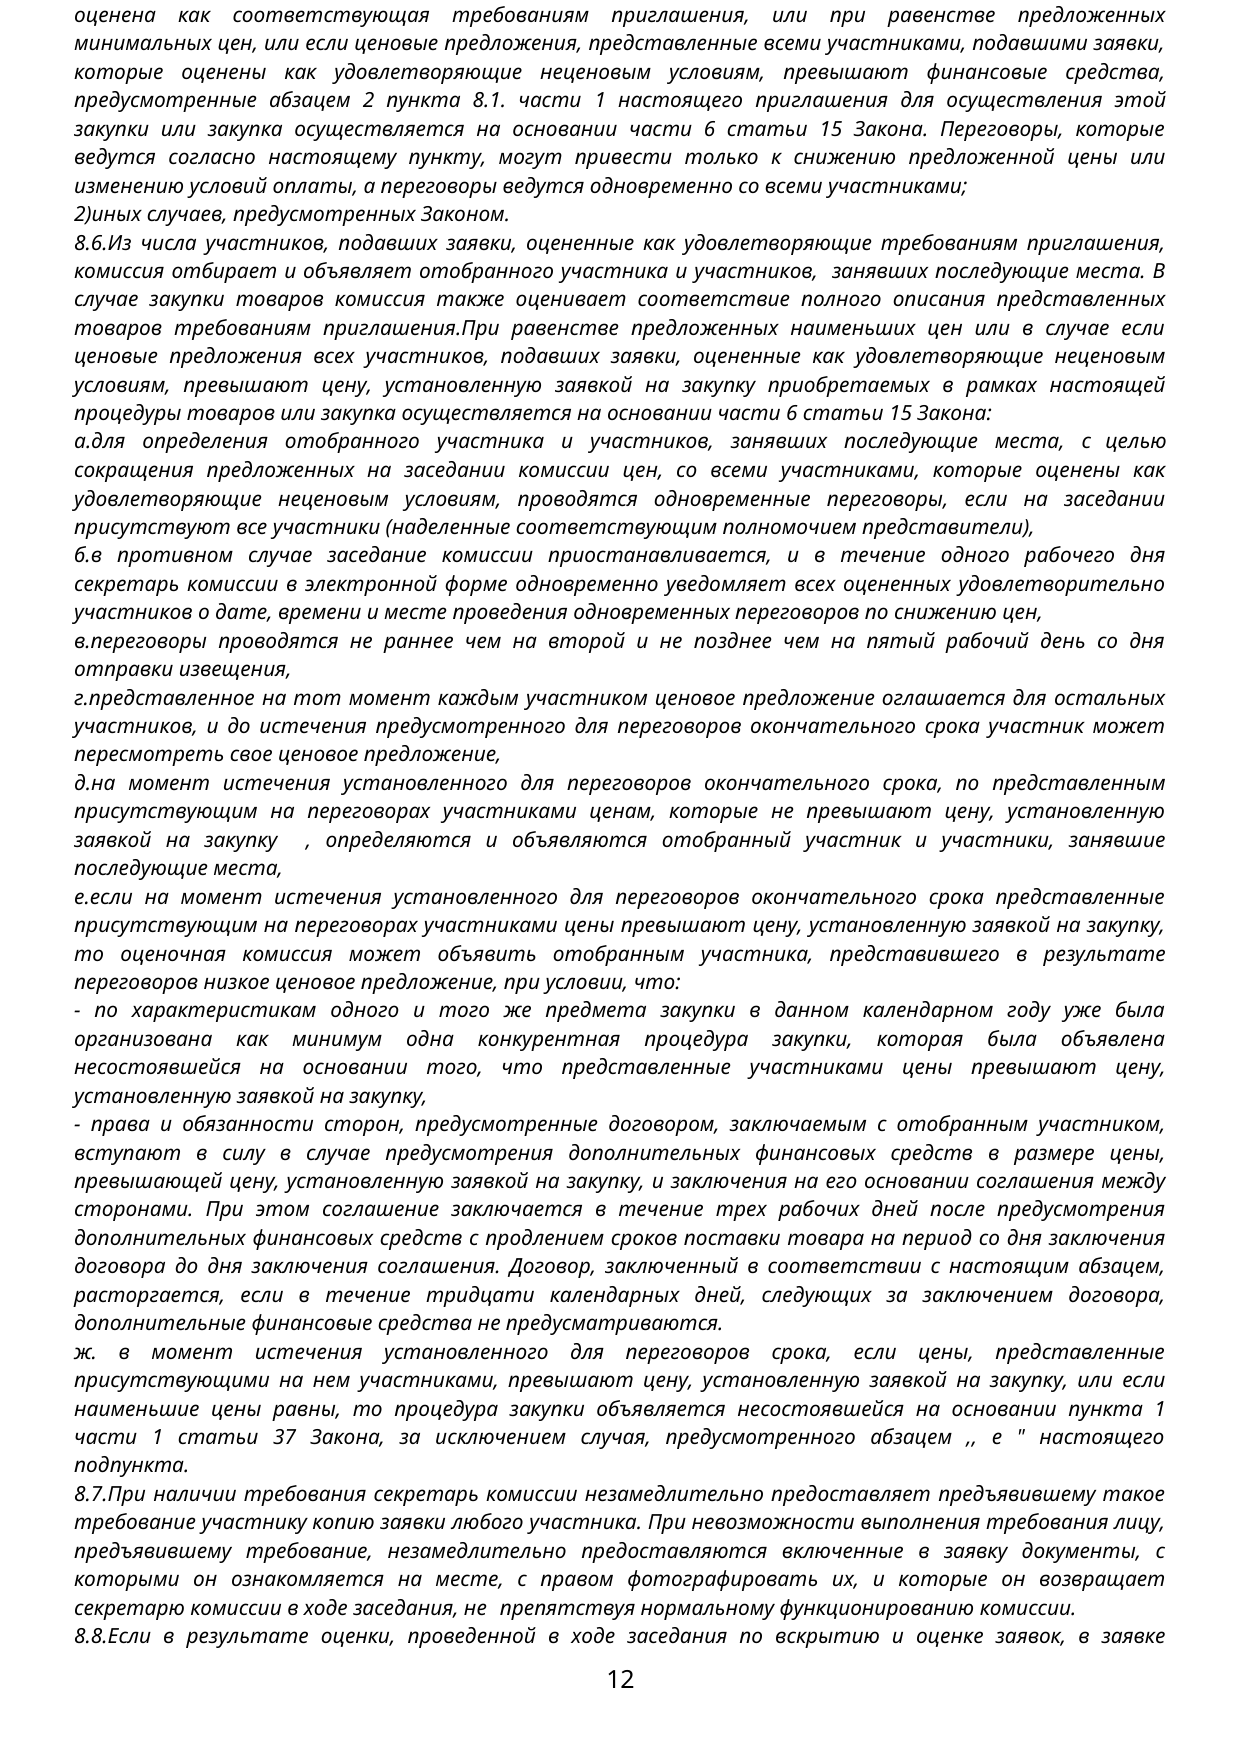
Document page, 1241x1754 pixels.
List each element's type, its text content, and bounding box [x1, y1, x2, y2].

text - права и обязанности сторон, предусмотренные договором, заключаемым с отобранным участником, вступают в силу в случае предусмотрения дополнительных финансовых средств в размере цены, превышающей цену, установленную заявкой на закупку, и заключения на его основании соглашения между сторонами. При этом соглашение заключается в течение трех рабочих дней после предусмотрения дополнительных финансовых средств с продлением сроков поставки товара на период со дня заключения договора до дня заключения соглашения. Договор, заключенный в соответствии с настоящим абзацем, расторгается, если в течение тридцати календарных дней, следующих за заключением договора, дополнительные финансовые средства не предусматриваются. [74, 1109, 1167, 1337]
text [74, 0, 1167, 199]
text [74, 1621, 1167, 1650]
text ж. в момент истечения установленного для переговоров срока, если цены, представленные присутствующими на нем участниками, превышают цену, установленную заявкой на закупку, или если наименьшие цены равны, то процедура закупки объявляется несостоявшейся на основании пункта 1 части 1 статьи 37 Закона, за исключением случая, предусмотренного абзацем ,, е " настоящего подпункта. [74, 1337, 1167, 1479]
text е.если на момент истечения установленного для переговоров окончательного срока представленные присутствующим на переговорах участниками цены превышают цену, установленную заявкой на закупку, то оценочная комиссия может объявить отобранным участника, представившего в результате переговоров низкое ценовое предложение, при условии, что: [74, 882, 1167, 996]
text б.в противном случае заседание комиссии приостанавливается, и в течение одного рабочего дня секретарь комиссии в электронной форме одновременно уведомляет всех оцененных удовлетворительно участников о дате, времени и месте проведения одновременных переговоров по снижению цен, [74, 541, 1167, 626]
text 8.7.При наличии требования секретарь комиссии незамедлительно предоставляет предъявившему такое требование участнику копию заявки любого участника. При невозможности выполнения требования лицу, предъявившему требование, незамедлительно предоставляются включенные в заявку документы, с которыми он ознакомляется на месте, с правом фотографировать их, и которые он возвращает секретарю комиссии в ходе заседания, не препятствуя нормальному функционированию комиссии. [74, 1479, 1167, 1621]
text д.на момент истечения установленного для переговоров окончательного срока, по представленным присутствующим на переговорах участниками ценам, которые не превышают цену, установленную заявкой на закупку , определяются и объявляются отобранный участник и участники, занявшие последующие места, [74, 768, 1167, 882]
text а.для определения отобранного участника и участников, занявших последующие места, с целью сокращения предложенных на заседании комиссии цен, со всеми участниками, которые оценены как удовлетворяющие неценовым условиям, проводятся одновременные переговоры, если на заседании присутствуют все участники (наделенные соответствующим полномочием представители), [74, 427, 1167, 541]
text 2)иных случаев, предусмотренных Законом. [74, 199, 1167, 228]
text - по характеристикам одного и того же предмета закупки в данном календарном году уже была организована как минимум одна конкурентная процедура закупки, которая была объявлена несостоявшейся на основании того, что представленные участниками цены превышают цену, установленную заявкой на закупку, [74, 996, 1167, 1109]
text в.переговоры проводятся не раннее чем на второй и не позднее чем на пятый рабочий день со дня отправки извещения, [74, 626, 1167, 683]
text 8.6.Из числа участников, подавших заявки, оцененные как удовлетворяющие требованиям приглашения, комиссия отбирает и объявляет отобранного участника и участников, занявших последующие места. В случае закупки товаров комиссия также оценивает соответствие полного описания представленных товаров требованиям приглашения.При равенстве предложенных наименьших цен или в случае если ценовые предложения всех участников, подавших заявки, оцененные как удовлетворяющие неценовым условиям, превышают цену, установленную заявкой на закупку приобретаемых в рамках настоящей процедуры товаров или закупка осуществляется на основании части 6 статьи 15 Закона: [74, 228, 1167, 427]
text г.представленное на тот момент каждым участником ценовое предложение оглашается для остальных участников, и до истечения предусмотренного для переговоров окончательного срока участник может пересмотреть свое ценовое предложение, [74, 683, 1167, 768]
